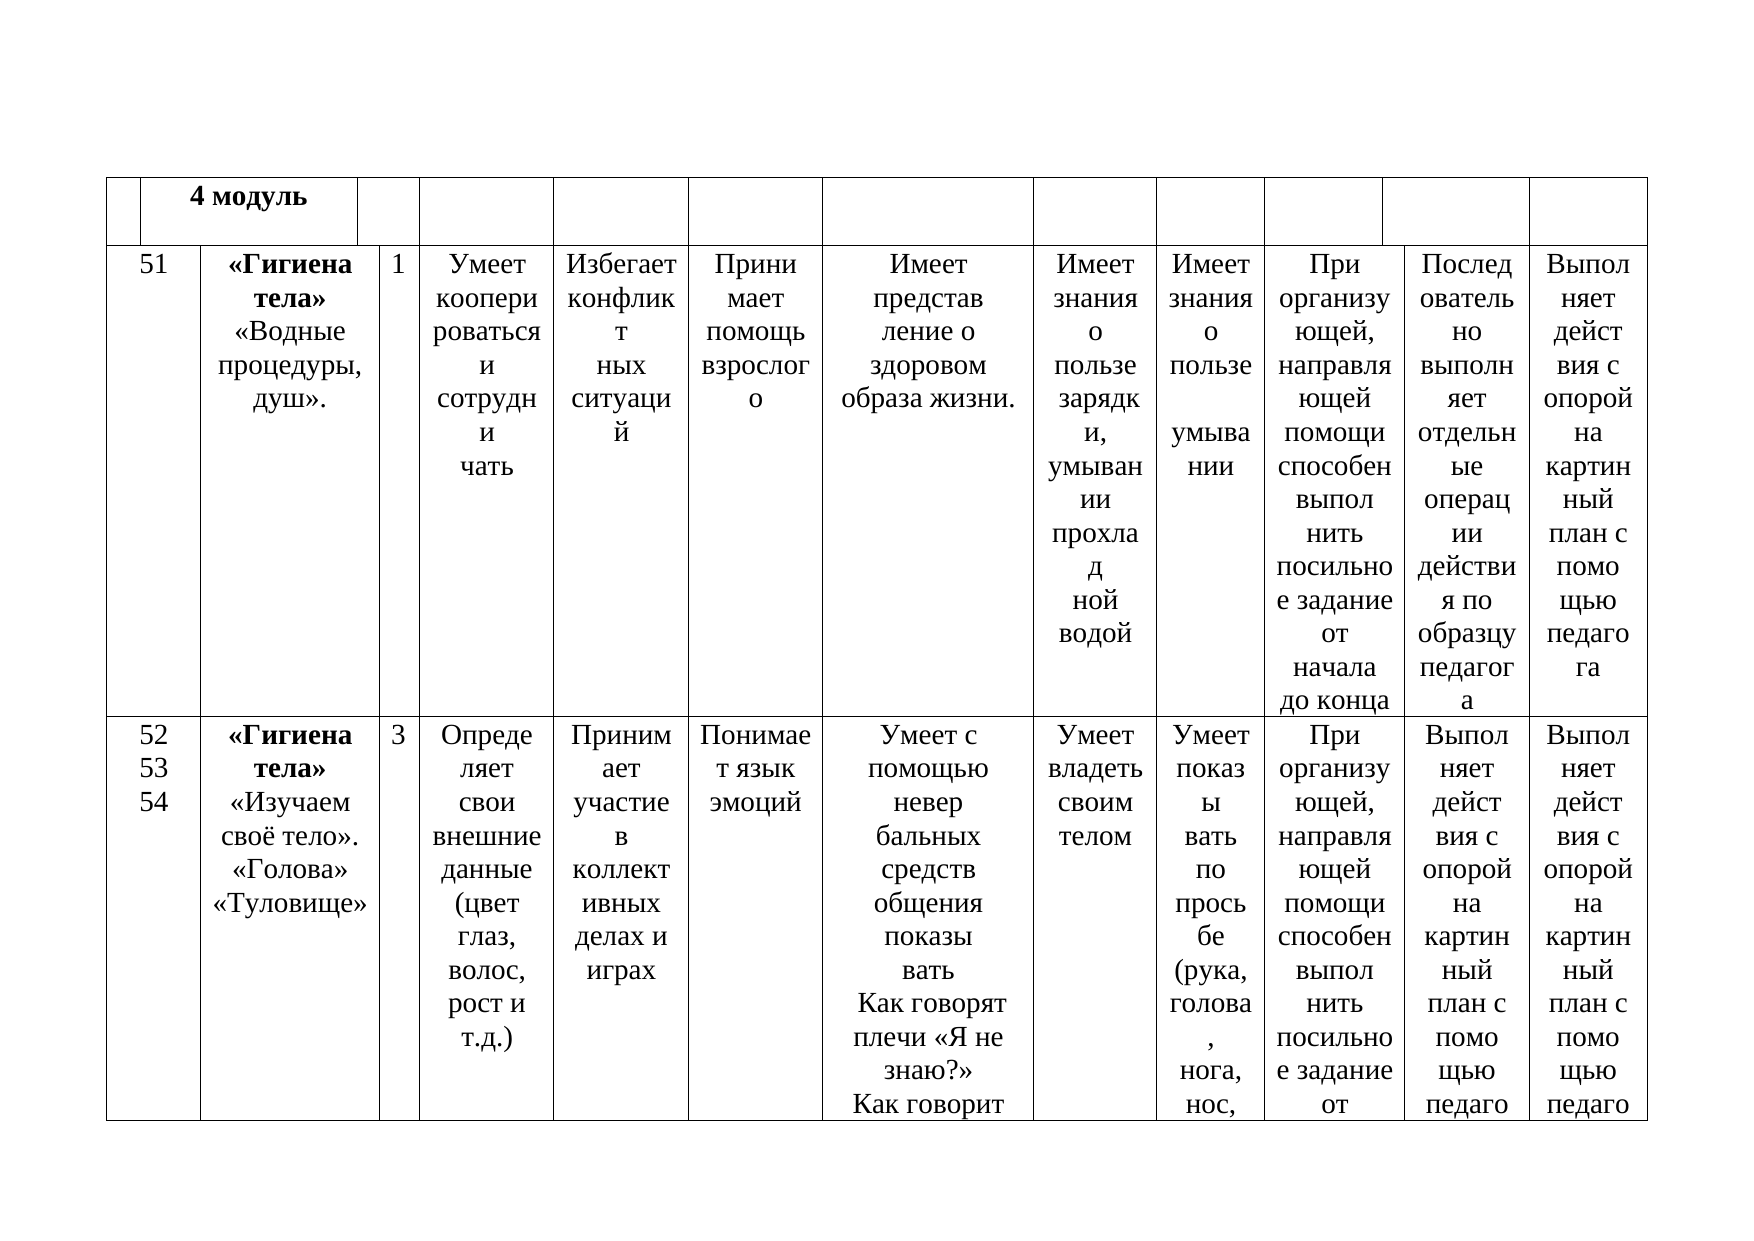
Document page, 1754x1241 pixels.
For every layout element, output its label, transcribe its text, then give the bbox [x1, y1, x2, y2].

table_cell [1034, 178, 1156, 245]
table_cell [1383, 178, 1529, 245]
table_cell «Гигиена тела» «Водные процедуры, душ». [201, 246, 379, 716]
table_cell Избегает конфликт ных ситуаций [554, 246, 688, 716]
table_cell 51 [107, 246, 200, 716]
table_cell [1157, 717, 1264, 1119]
table_cell Выпол няет дейст вия с опорой на картин ный план с помо щью педаго га [1530, 246, 1647, 716]
table_cell [107, 178, 140, 245]
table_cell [420, 717, 553, 1119]
table_cell [554, 178, 688, 245]
table_cell 1 [380, 246, 419, 716]
table_cell Имеет представ ление о здоровом образа жизни. [823, 246, 1033, 716]
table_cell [1265, 717, 1404, 1119]
table_cell [1157, 178, 1264, 245]
table_cell [1530, 178, 1647, 245]
table_cell [823, 178, 1033, 245]
table_cell Имеет знания о пользе умыва нии [1157, 246, 1264, 716]
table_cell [823, 717, 1033, 1119]
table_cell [1405, 717, 1529, 1119]
table_cell [358, 178, 419, 245]
table_cell Прини мает помощь взрослого [689, 246, 822, 716]
table_cell 3 [380, 717, 419, 1119]
table_cell При организующей, направляющей помощи способен выпол нить посильное задание от начала до конца [1265, 246, 1404, 716]
table_cell Имеет знания о пользе зарядки, умывании прохлад ной водой [1034, 246, 1156, 716]
table_cell [1265, 178, 1382, 245]
table_cell Умеет кооперироваться и сотрудни чать [420, 246, 553, 716]
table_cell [689, 717, 822, 1119]
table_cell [1530, 717, 1647, 1119]
table_cell Последовательно выполняет отдельные операции действия по образцу педагога [1405, 246, 1529, 716]
table_cell 52 53 54 [107, 717, 200, 1119]
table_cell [1034, 717, 1156, 1119]
table_cell [420, 178, 553, 245]
table_cell 4 модуль [141, 178, 357, 245]
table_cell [201, 717, 379, 1119]
table_cell [689, 178, 822, 245]
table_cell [554, 717, 688, 1119]
